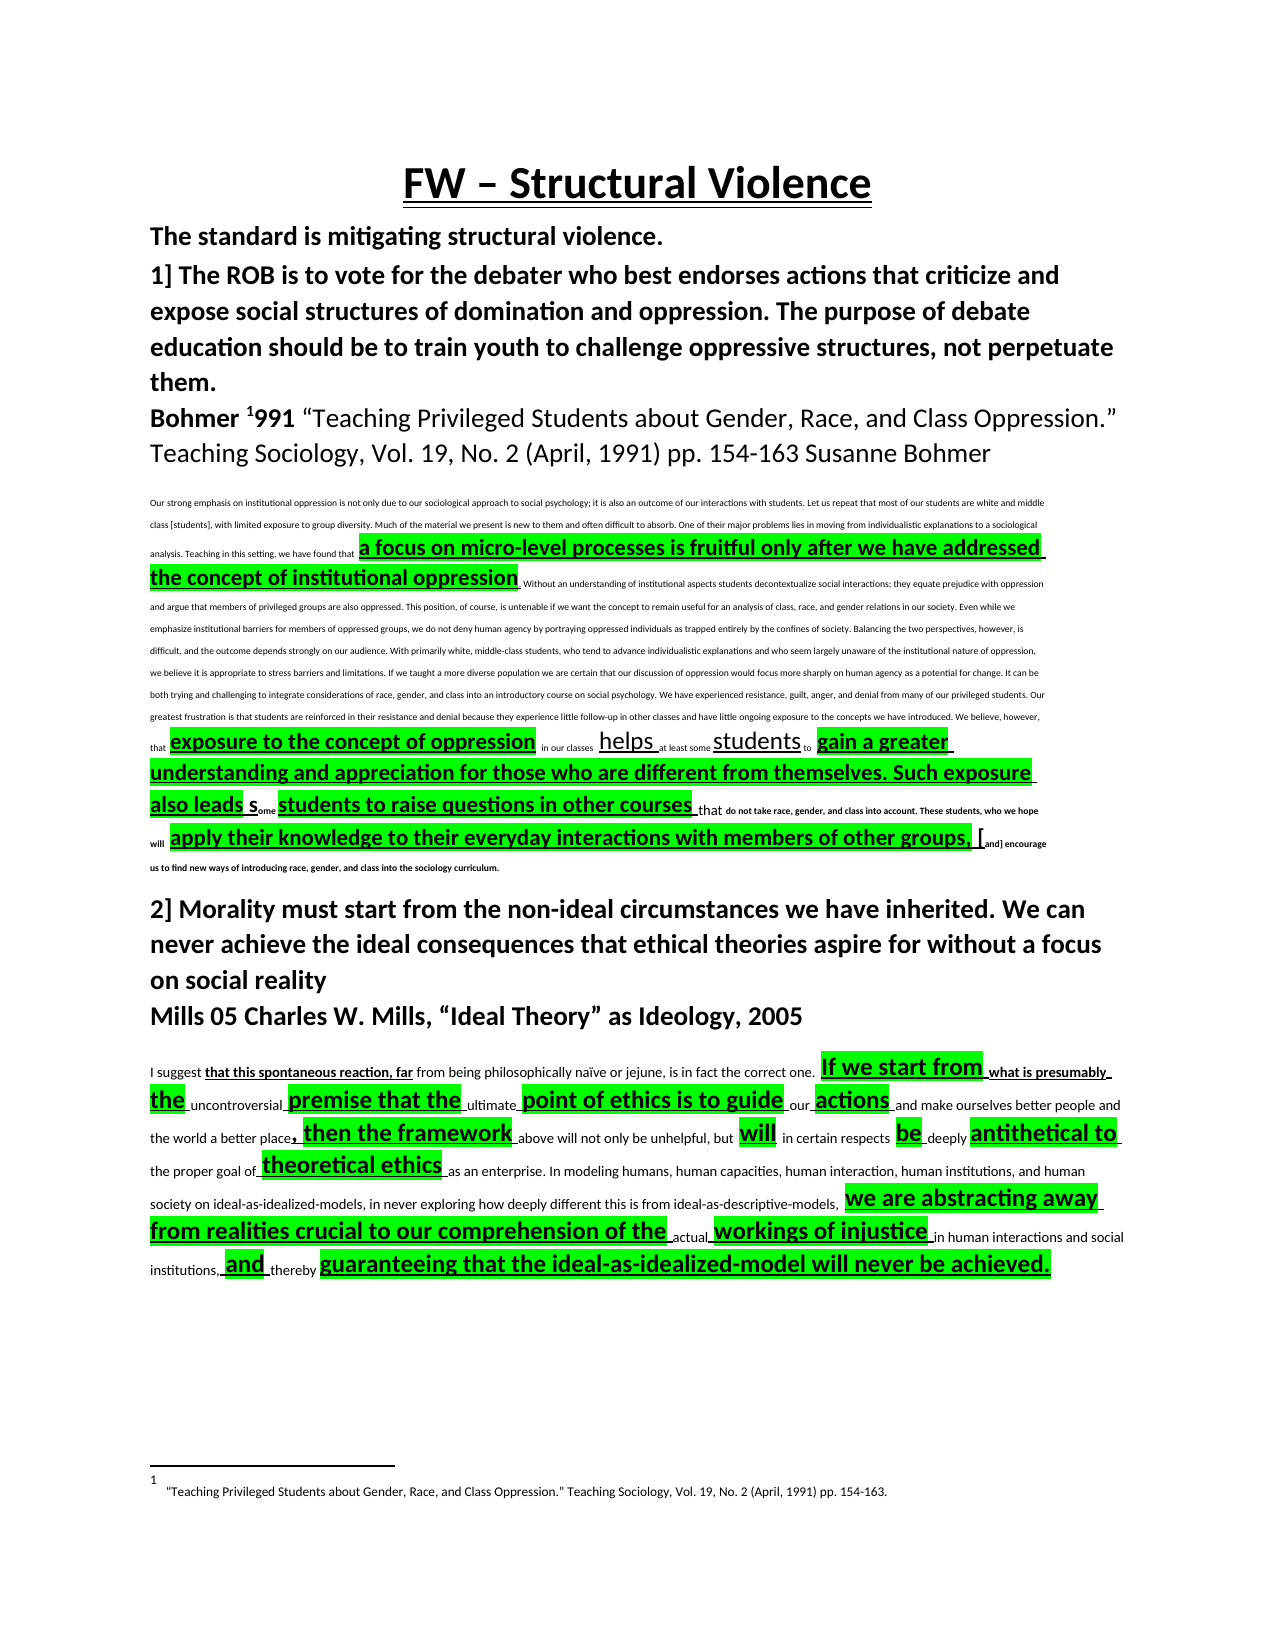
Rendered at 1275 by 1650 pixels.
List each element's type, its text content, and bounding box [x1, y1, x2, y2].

text Our strong emphasis on institutional oppression is not only due to our sociological approach to social psychology; it is also an outcome of our interactions with students. Let us repeat that most of our students are white and middle class [students], with limited exposure to group diversity. Much of the material we present is new to them and often difficult to absorb. One of their major problems lies in moving from individualistic explanations to a sociological analysis. Teaching in this setting, we have found that a focus on micro-level processes is fruitful only after we have addressed the concept of institutional oppression. Without an understanding of institutional aspects students decontextualize social interactions; they equate prejudice with oppression and argue that members of privileged groups are also oppressed. This position, of course, is untenable if we want the concept to remain useful for an analysis of class, race, and gender relations in our society. Even while we emphasize institutional barriers for members of oppressed groups, we do not deny human agency by portraying oppressed individuals as trapped entirely by the confines of society. Balancing the two perspectives, however, is difficult, and the outcome depends strongly on our audience. With primarily white, middle-class students, who tend to advance individualistic explanations and who seem largely unaware of the institutional nature of oppression, we believe it is appropriate to stress barriers and limitations. If we taught a more diverse population we are certain that our discussion of oppression would focus more sharply on human agency as a potential for change. It can be both trying and challenging to integrate considerations of race, gender, and class into an introductory course on social psychology. We have experienced resistance, guilt, anger, and denial from many of our privileged students. Our greatest frustration is that students are reinforced in their resistance and denial because they experience little follow-up in other classes and have little ongoing exposure to the concepts we have introduced. We believe, however, that exposure to the concept of oppression in our classes helps at least some students to gain a greater understanding and appreciation for those who are different from themselves. Such exposure also leads some students to raise questions in other courses that do not take race, gender, and class into account. These students, who we hope will apply their knowledge to their everyday interactions with members of other groups, [and] encourage us to find new ways of introducing race, gender, and class into the sociology curriculum. [150, 489, 1050, 873]
subtitle 1] The ROB is to vote for the debater who best endorses actions that criticize and expose social structures of domination and oppression. The purpose of debate education should be to train youth to challenge oppressive structures, not perpetuate them. [150, 258, 1125, 398]
text Mills 05 Charles W. Mills, “Ideal Theory” as Ideology, 2005 [150, 999, 1125, 1032]
subtitle FW – Structural Violence [150, 154, 1125, 210]
subtitle 2] Morality must start from the non-ideal circumstances we have inherited. We can never achieve the ideal consequences that ethical theories aspire for without a focus on social reality [150, 892, 1125, 996]
subtitle The standard is mitigating structural violence. [150, 219, 1125, 252]
text I suggest that this spontaneous reaction, far from being philosophically naïve or jejune, is in fact the correct one. If we start from what is presumably the uncontroversial premise that the ultimate point of ethics is to guide our actions and make ourselves better people and the world a better place, then the framework above will not only be unhelpful, but will in certain respects be deeply antithetical to the proper goal of theoretical ethics as an enterprise. In modeling humans, human capacities, human interaction, human institutions, and human society on ideal-as-idealized-models, in never exploring how deeply different this is from ideal-as-descriptive-models, we are abstracting away from realities crucial to our comprehension of the actual workings of injustice in human interactions and social institutions, and thereby guaranteeing that the ideal-as-idealized-model will never be achieved. [150, 1051, 1125, 1279]
text Bohmer 991 “Teaching Privileged Students about Gender, Race, and Class Oppression.” Teaching Sociology, Vol. 19, No. 2 (April, 1991) pp. 154-163 Susanne Bohmer [150, 401, 1125, 469]
